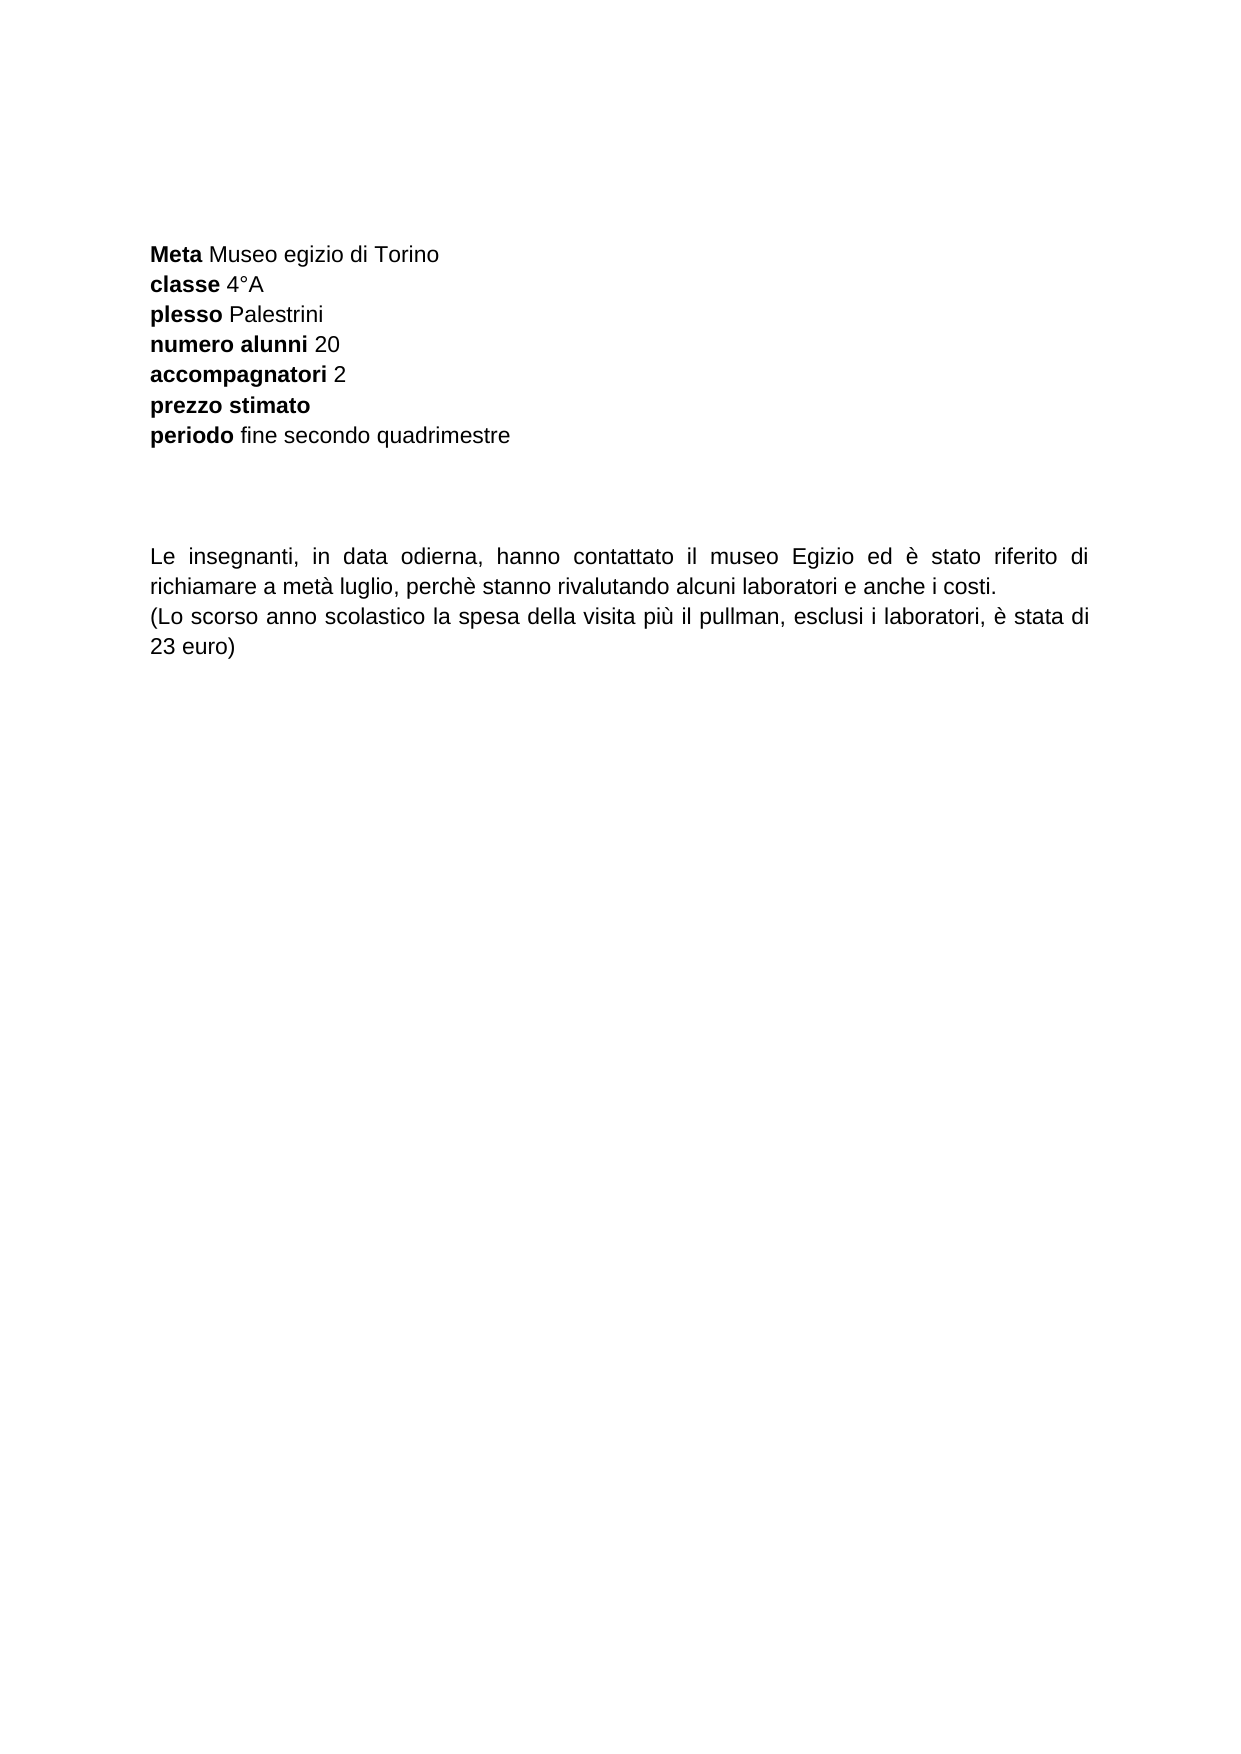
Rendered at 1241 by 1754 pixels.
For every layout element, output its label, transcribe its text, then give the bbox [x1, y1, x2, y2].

text classe 4°A [150, 271, 1090, 297]
text (Lo scorso anno scolastico la spesa della visita più il pullman, esclusi i laboratori, è stata di 23 euro) [150, 603, 1090, 660]
text periodo fine secondo quadrimestre [150, 422, 1090, 448]
text plesso Palestrini [150, 301, 1090, 327]
text Le insegnanti, in data odierna, hanno contattato il museo Egizio ed è stato riferito di richiamare a metà luglio, perchè stanno rivalutando alcuni laboratori e anche i costi. [150, 543, 1090, 599]
text numero alunni 20 [150, 331, 1090, 358]
text Meta Museo egizio di Torino [150, 241, 1090, 267]
text accompagnatori 2 [150, 361, 1090, 388]
text prezzo stimato [150, 392, 1090, 418]
